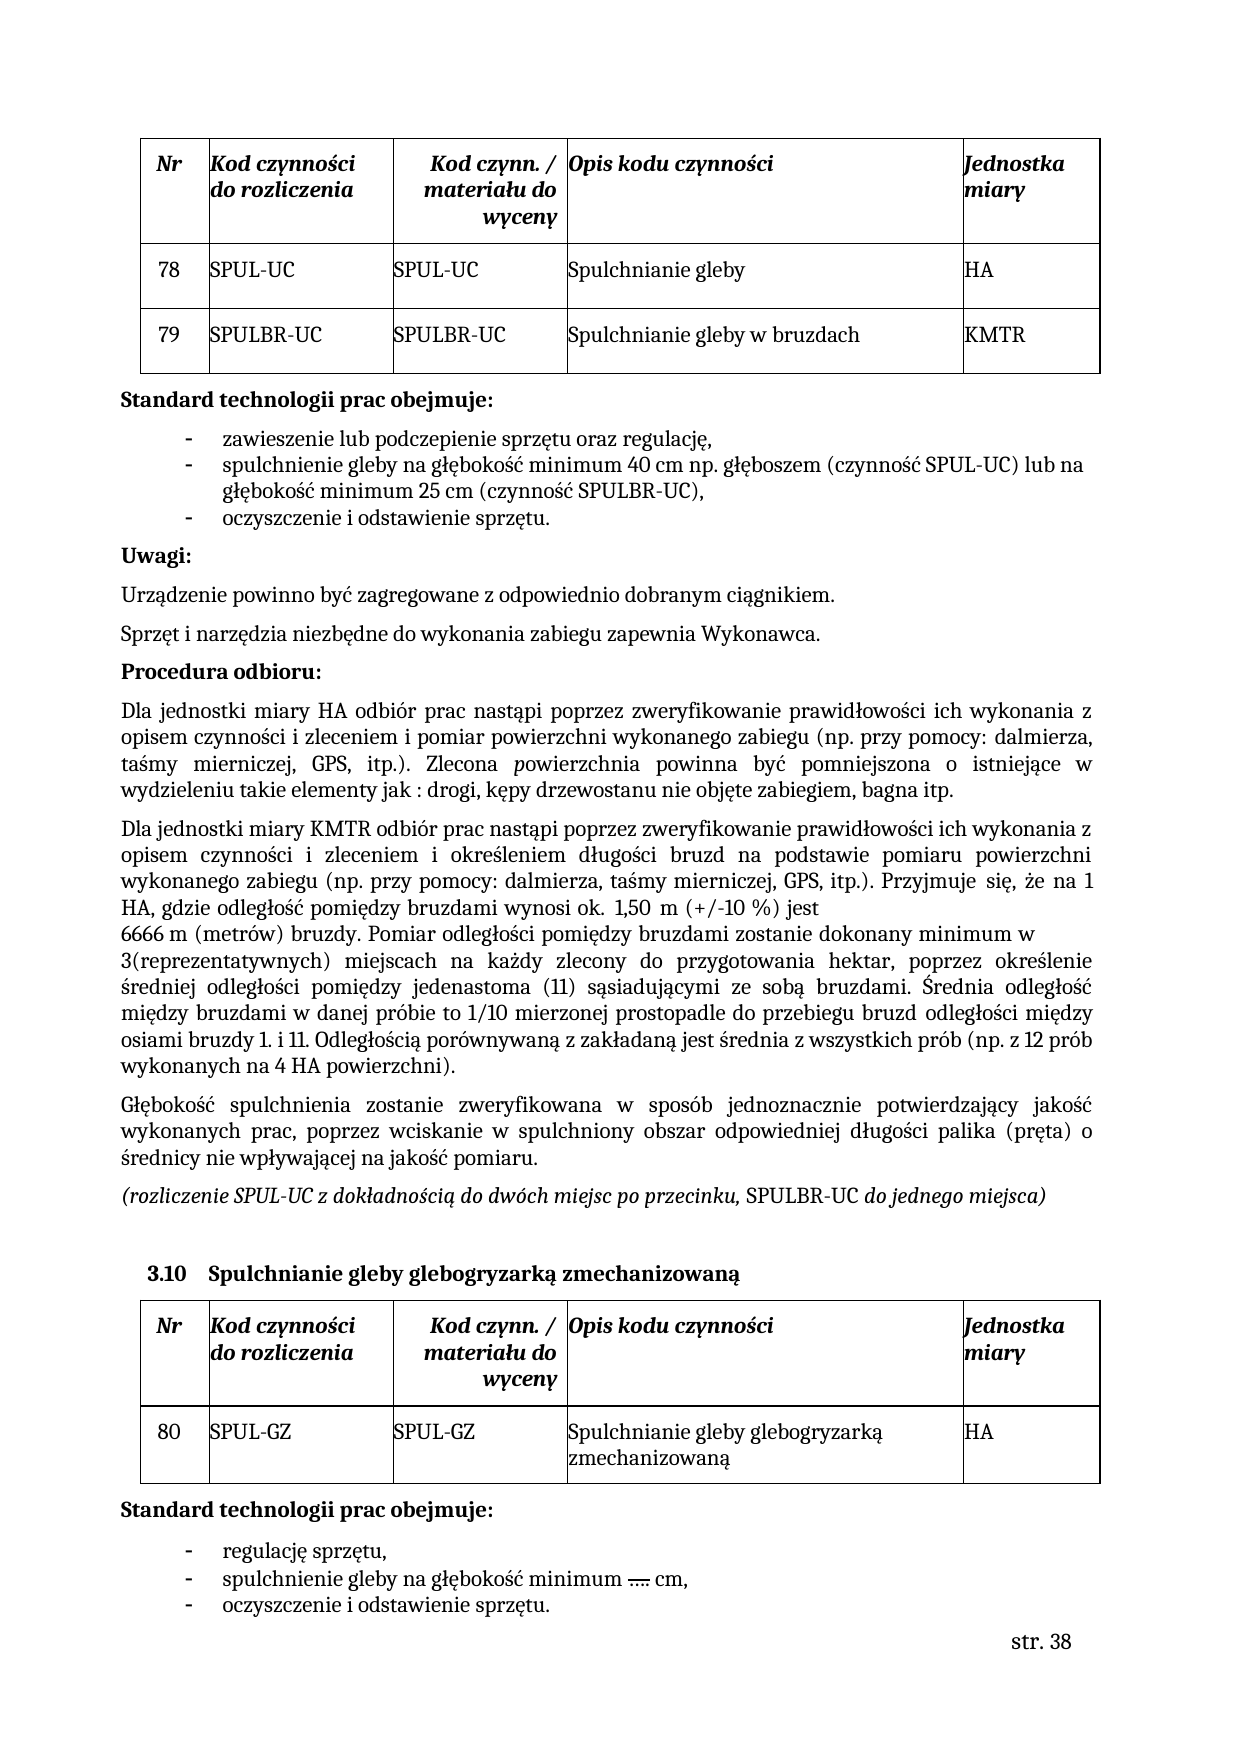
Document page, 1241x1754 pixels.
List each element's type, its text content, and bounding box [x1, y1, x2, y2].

text 3(reprezentatywnych) miejscach na każdy zlecony do przygotowania hektar, poprzez określenie średniej odległości pomiędzy jedenastoma (11) sąsiadującymi ze sobą bruzdami. Średnia odległość między bruzdami w danej próbie to 1/10 mierzonej prostopadle do przebiegu bruzd odległości między osiami bruzdy 1. i 11. Odległością porównywaną z zakładaną jest średnia z wszystkich prób (np. z 12 prób wykonanych na 4 HA powierzchni). [121, 947, 1093, 1079]
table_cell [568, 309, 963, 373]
text Standard technologii prac obejmuje: [121, 387, 1119, 413]
text Dla jednostki miary HA odbiór prac nastąpi poprzez zweryfikowanie prawidłowości ich wykonania z opisem czynności i zleceniem i pomiar powierzchni wykonanego zabiegu (np. przy pomocy: dalmierza, taśmy mierniczej, GPS, itp.). Zlecona powierzchnia powinna być pomniejszona o istniejące w wydzieleniu takie elementy jak : drogi, kępy drzewostanu nie objęte zabiegiem, bagna itp. [121, 698, 1093, 803]
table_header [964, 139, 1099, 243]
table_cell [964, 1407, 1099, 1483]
list spulchnienie gleby na głębokość minimum …. cm, [185, 1564, 1119, 1592]
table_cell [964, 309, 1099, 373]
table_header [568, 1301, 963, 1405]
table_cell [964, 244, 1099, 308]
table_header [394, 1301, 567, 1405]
text 6666 m (metrów) bruzdy. Pomiar odległości pomiędzy bruzdami zostanie dokonany minimum w [121, 921, 1119, 947]
list Spulchnianie gleby glebogryzarką zmechanizowaną [147, 1261, 1119, 1287]
list oczyszczenie i odstawienie sprzętu. [185, 504, 1119, 531]
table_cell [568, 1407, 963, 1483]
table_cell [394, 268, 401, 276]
list spulchnienie gleby na głębokość minimum 40 cm np. głęboszem (czynność SPUL-UC) lub na głębokość minimum 25 cm (czynność SPULBR-UC), [185, 452, 1093, 504]
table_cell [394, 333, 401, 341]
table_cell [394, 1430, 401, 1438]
text Dla jednostki miary KMTR odbiór prac nastąpi poprzez zweryfikowanie prawidłowości ich wykonania z opisem czynności i zleceniem i określeniem długości bruzd na podstawie pomiaru powierzchni wykonanego zabiegu (np. przy pomocy: dalmierza, taśmy mierniczej, GPS, itp.). Przyjmuje się, że na 1 HA, gdzie odległość pomiędzy bruzdami wynosi ok. 1,50 m (+/-10 %) jest [121, 816, 1093, 921]
text Głębokość spulchnienia zostanie zweryfikowana w sposób jednoznacznie potwierdzający jakość wykonanych prac, poprzez wciskanie w spulchniony obszar odpowiedniej długości palika (pręta) o średnicy nie wpływającej na jakość pomiaru. [121, 1092, 1093, 1171]
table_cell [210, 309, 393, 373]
list zawieszenie lub podczepienie sprzętu oraz regulację, [185, 425, 1119, 452]
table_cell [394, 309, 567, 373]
list oczyszczenie i odstawienie sprzętu. [185, 1592, 1119, 1618]
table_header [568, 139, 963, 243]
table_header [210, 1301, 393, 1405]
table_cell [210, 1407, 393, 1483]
text Uwagi: [121, 543, 1119, 570]
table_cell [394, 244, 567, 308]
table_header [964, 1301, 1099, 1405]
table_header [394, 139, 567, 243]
list regulację sprzętu, [185, 1536, 1119, 1564]
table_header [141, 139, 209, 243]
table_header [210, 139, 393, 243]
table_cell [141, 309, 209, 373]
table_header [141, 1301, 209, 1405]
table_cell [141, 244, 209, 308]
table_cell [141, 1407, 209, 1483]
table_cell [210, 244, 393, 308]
text Standard technologii prac obejmuje: [121, 1497, 1119, 1523]
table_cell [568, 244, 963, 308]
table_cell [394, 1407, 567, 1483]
text (rozliczenie SPUL-UC z dokładnością do dwóch miejsc po przecinku, SPULBR-UC do jednego miejsca) [121, 1183, 1093, 1209]
text Urządzenie powinno być zagregowane z odpowiednio dobranym ciągnikiem. Sprzęt i narzędzia niezbędne do wykonania zabiegu zapewnia Wykonawca. Procedura odbioru: [121, 582, 898, 686]
